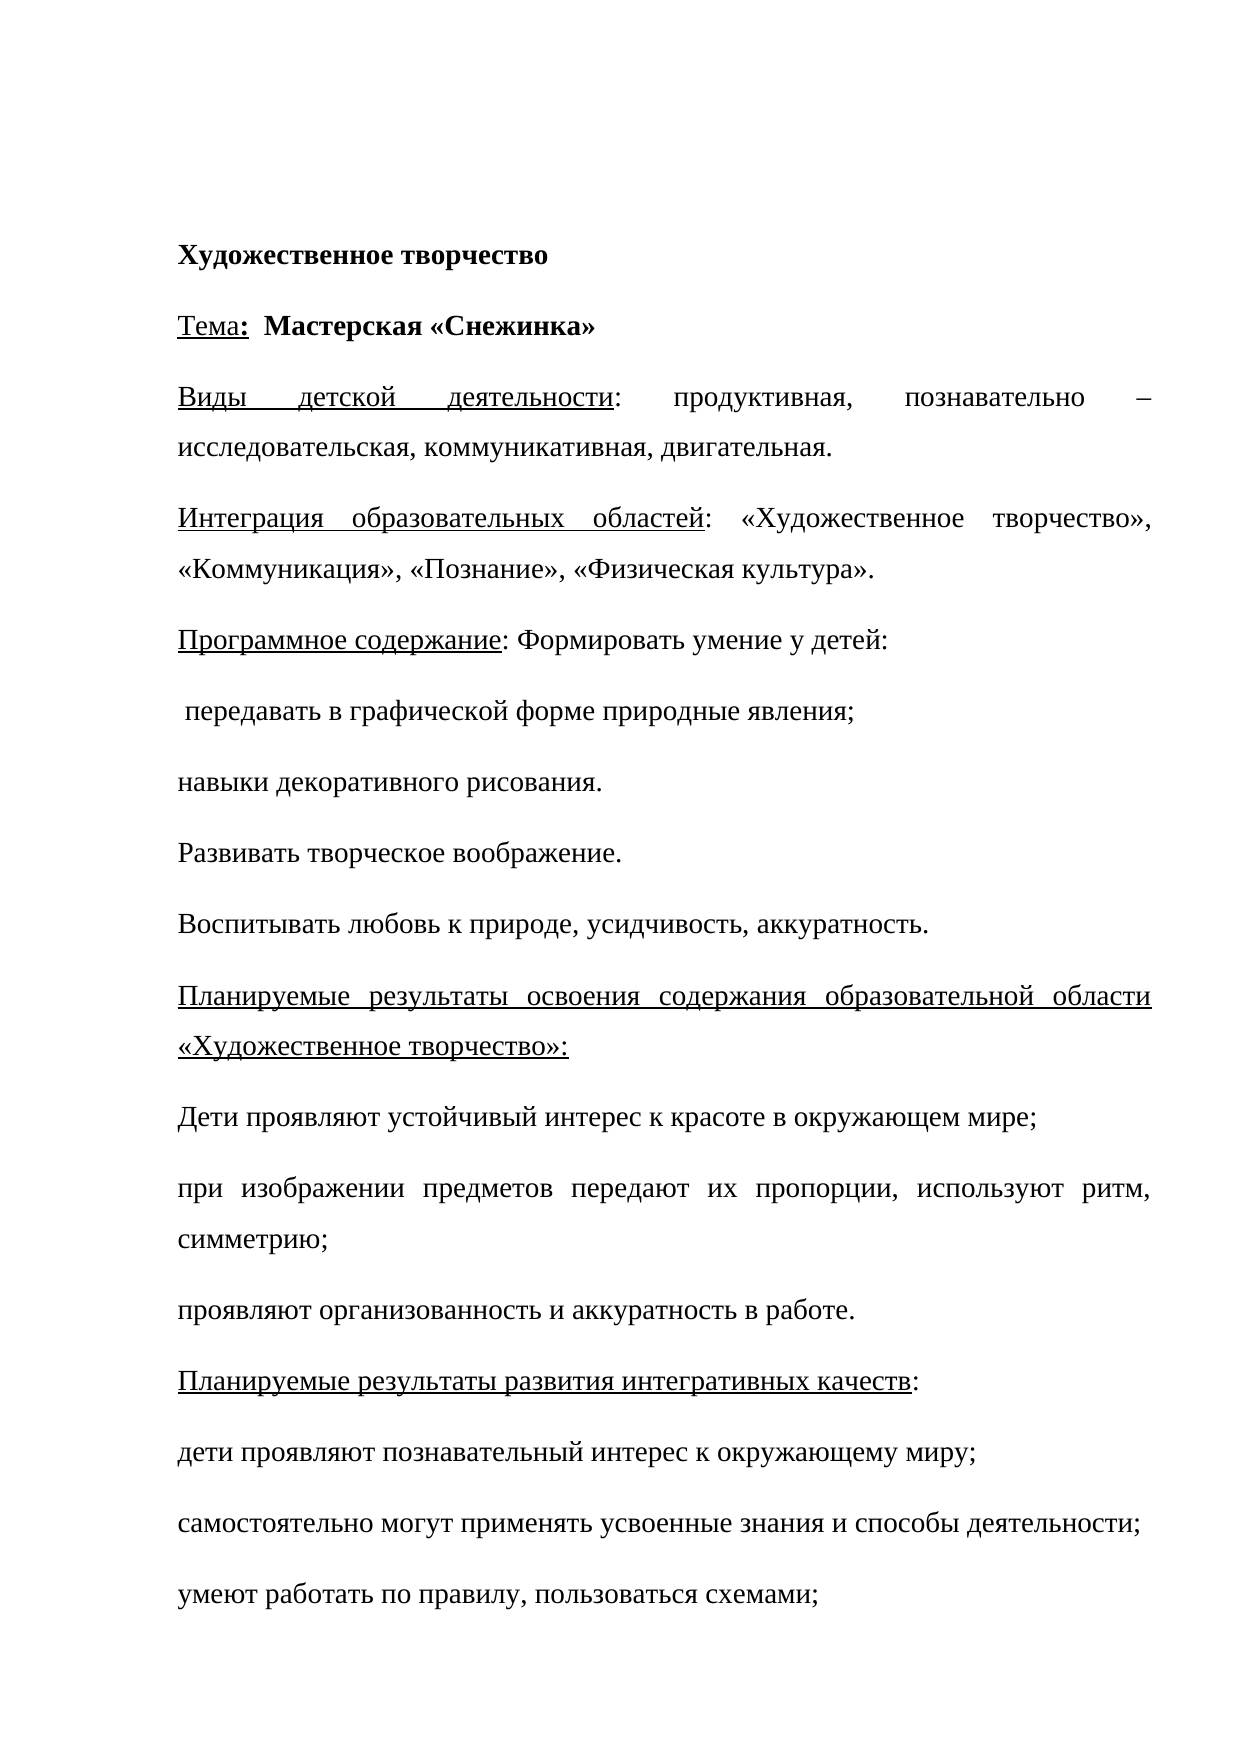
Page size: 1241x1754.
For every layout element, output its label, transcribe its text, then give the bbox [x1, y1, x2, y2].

text Программное содержание: Формировать умение у детей: [177, 622, 1152, 656]
text передавать в графической форме природные явления; [177, 693, 1152, 727]
text при изображении предметов передают их пропорции, используют ритм, симметрию; [177, 1170, 1152, 1254]
text дети проявляют познавательный интерес к окружающему миру; [177, 1434, 1152, 1468]
text Художественное творчество [177, 237, 1152, 270]
text Дети проявляют устойчивый интерес к красоте в окружающем мире; [177, 1099, 1152, 1133]
text проявляют организованность и аккуратность в работе. [177, 1292, 1152, 1325]
text Тема: Мастерская «Снежинка» [177, 308, 1152, 342]
text Планируемые результаты освоения содержания образовательной области «Художественное творчество»: [177, 978, 1152, 1007]
text Развивать творческое воображение. [177, 836, 1152, 869]
text умеют работать по правилу, пользоваться схемами; [177, 1576, 1152, 1610]
text самостоятельно могут применять усвоенные знания и способы деятельности; [177, 1505, 1152, 1539]
text Планируемые результаты освоения содержания образовательной области «Художественное творчество»: [177, 1008, 1152, 1062]
text Интеграция образовательных областей: «Художественное творчество», «Коммуникация», «Познание», «Физическая культура». [177, 501, 1152, 584]
text Планируемые результаты развития интегративных качеств: [177, 1363, 1152, 1397]
text Воспитывать любовь к природе, усидчивость, аккуратность. [177, 907, 1152, 940]
text навыки декоративного рисования. [177, 764, 1152, 798]
text Виды детской деятельности: продуктивная, познавательно – исследовательская, коммуникативная, двигательная. [177, 379, 1152, 463]
